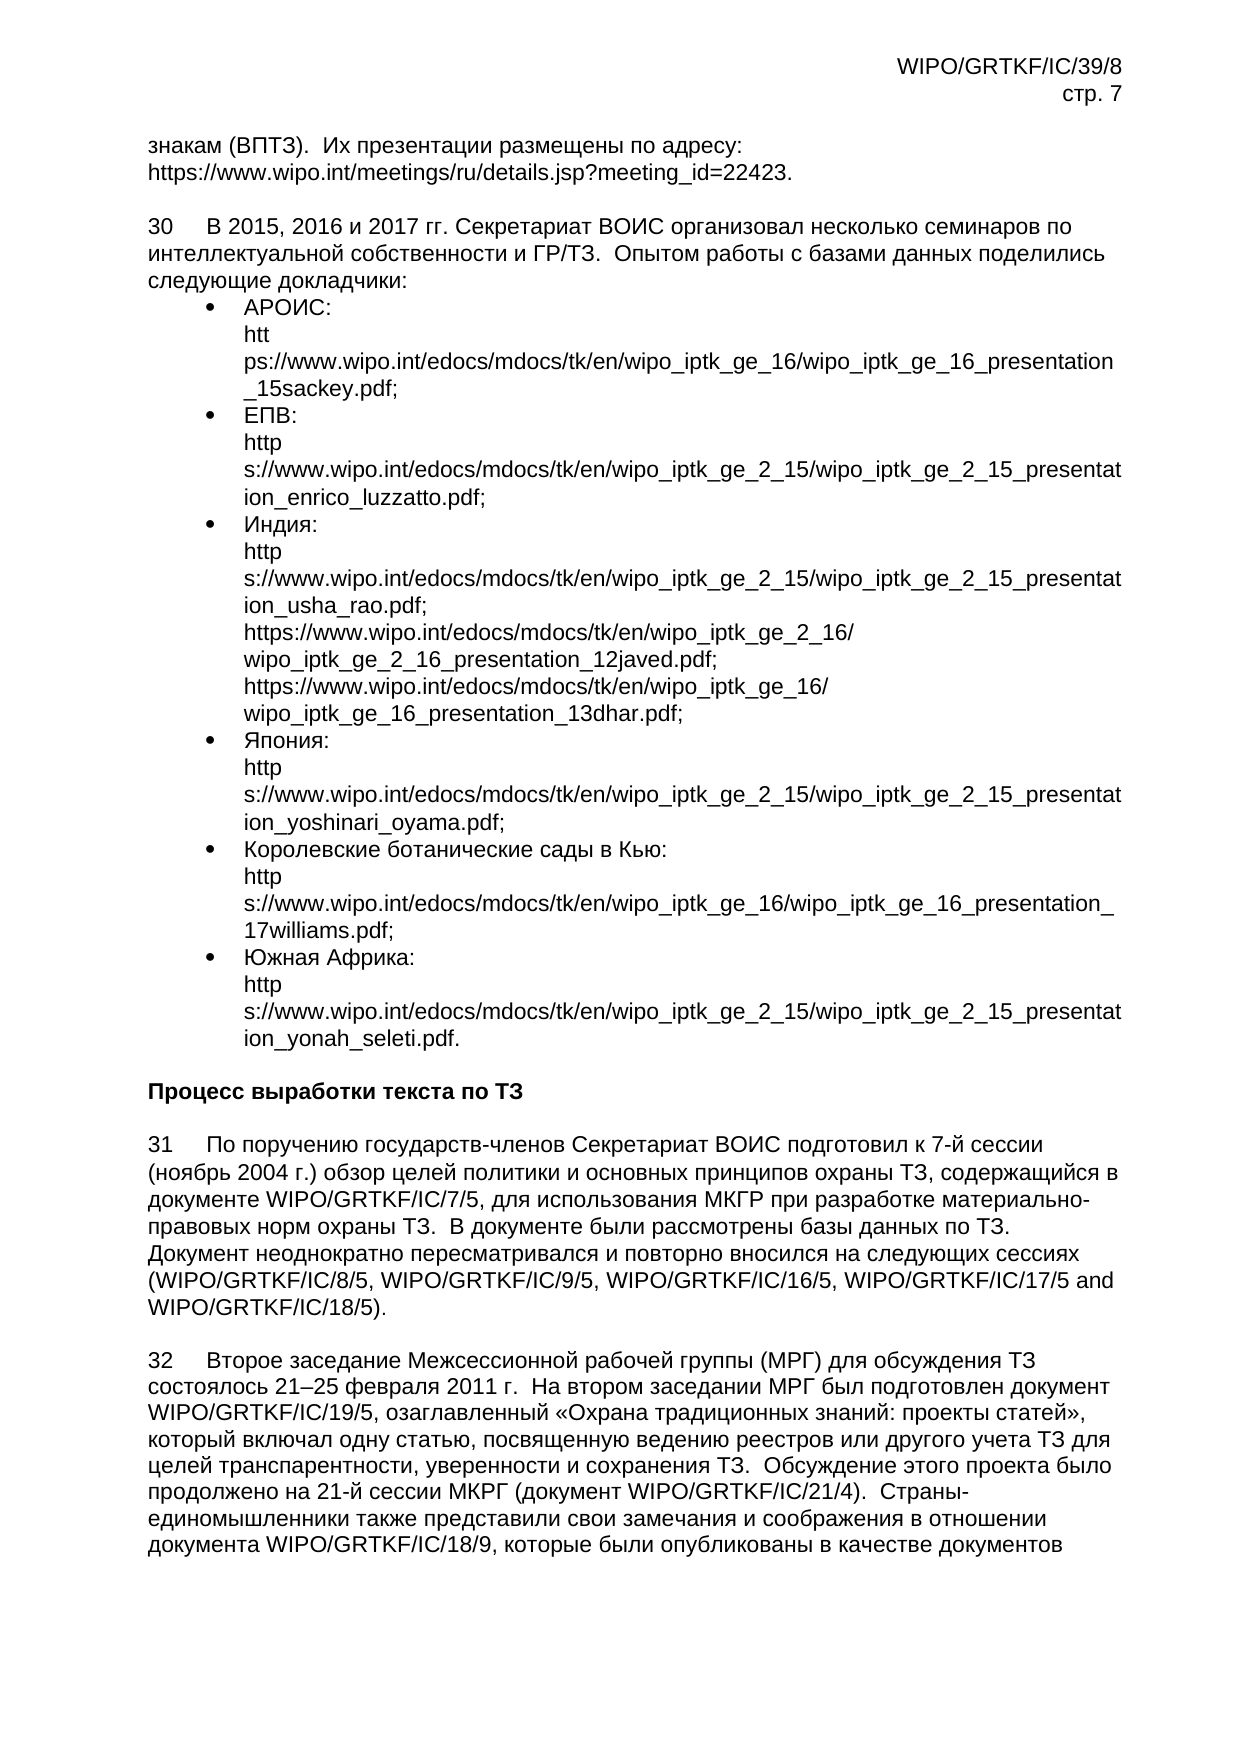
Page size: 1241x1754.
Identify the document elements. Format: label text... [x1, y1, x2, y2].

list АРОИС: https://www.wipo.int/edocs/mdocs/tk/en/wipo_iptk_ge_16/wipo_iptk_ge_16_presentation_15sackey.pdf; [206, 293, 1122, 402]
list ЕПВ: https://www.wipo.int/edocs/mdocs/tk/en/wipo_iptk_ge_2_15/wipo_iptk_ge_2_15_presentation_enrico_luzzatto.pdf; [206, 402, 1122, 510]
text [148, 1347, 1122, 1557]
text https://www.wipo.int/edocs/mdocs/tk/en/wipo_iptk_ge_2_16/wipo_iptk_ge_2_16_presentation_12javed.pdf; [244, 618, 1122, 672]
list Япония: https://www.wipo.int/edocs/mdocs/tk/en/wipo_iptk_ge_2_15/wipo_iptk_ge_2_15_presentation_yoshinari_oyama.pdf; [206, 727, 1122, 835]
text https://www.wipo.int/edocs/mdocs/tk/en/wipo_iptk_ge_16/wipo_iptk_ge_16_presentation_13dhar.pdf; [244, 672, 1122, 727]
text По поручению государств-членов Секретариат ВОИС подготовил к 7-й сессии (ноябрь 2004 г.) обзор целей политики и основных принципов охраны ТЗ, содержащийся в документе WIPO/GRTKF/IC/7/5, для использования МКГР при разработке материально-правовых норм охраны ТЗ. В документе были рассмотрены базы данных по ТЗ. Документ неоднократно пересматривался и повторно вносился на следующих сессиях (WIPO/GRTKF/IC/8/5, WIPO/GRTKF/IC/9/5, WIPO/GRTKF/IC/16/5, WIPO/GRTKF/IC/17/5 and WIPO/GRTKF/IC/18/5). [148, 1131, 1122, 1320]
text В 2015, 2016 и 2017 гг. Секретариат ВОИС организовал несколько семинаров по интеллектуальной собственности и ГР/ТЗ. Опытом работы с базами данных поделились следующие докладчики: [148, 212, 1122, 293]
list Южная Африка: https://www.wipo.int/edocs/mdocs/tk/en/wipo_iptk_ge_2_15/wipo_iptk_ge_2_15_presentation_yonah_seleti.pdf. [206, 943, 1122, 1052]
text Процесс выработки текста по ТЗ [148, 1078, 1122, 1104]
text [148, 132, 1122, 185]
list Индия: https://www.wipo.int/edocs/mdocs/tk/en/wipo_iptk_ge_2_15/wipo_iptk_ge_2_15_presentation_usha_rao.pdf; [206, 510, 1122, 618]
list Королевские ботанические сады в Кью: https://www.wipo.int/edocs/mdocs/tk/en/wipo_iptk_ge_16/wipo_iptk_ge_16_presentation_17williams.pdf; [206, 835, 1122, 943]
